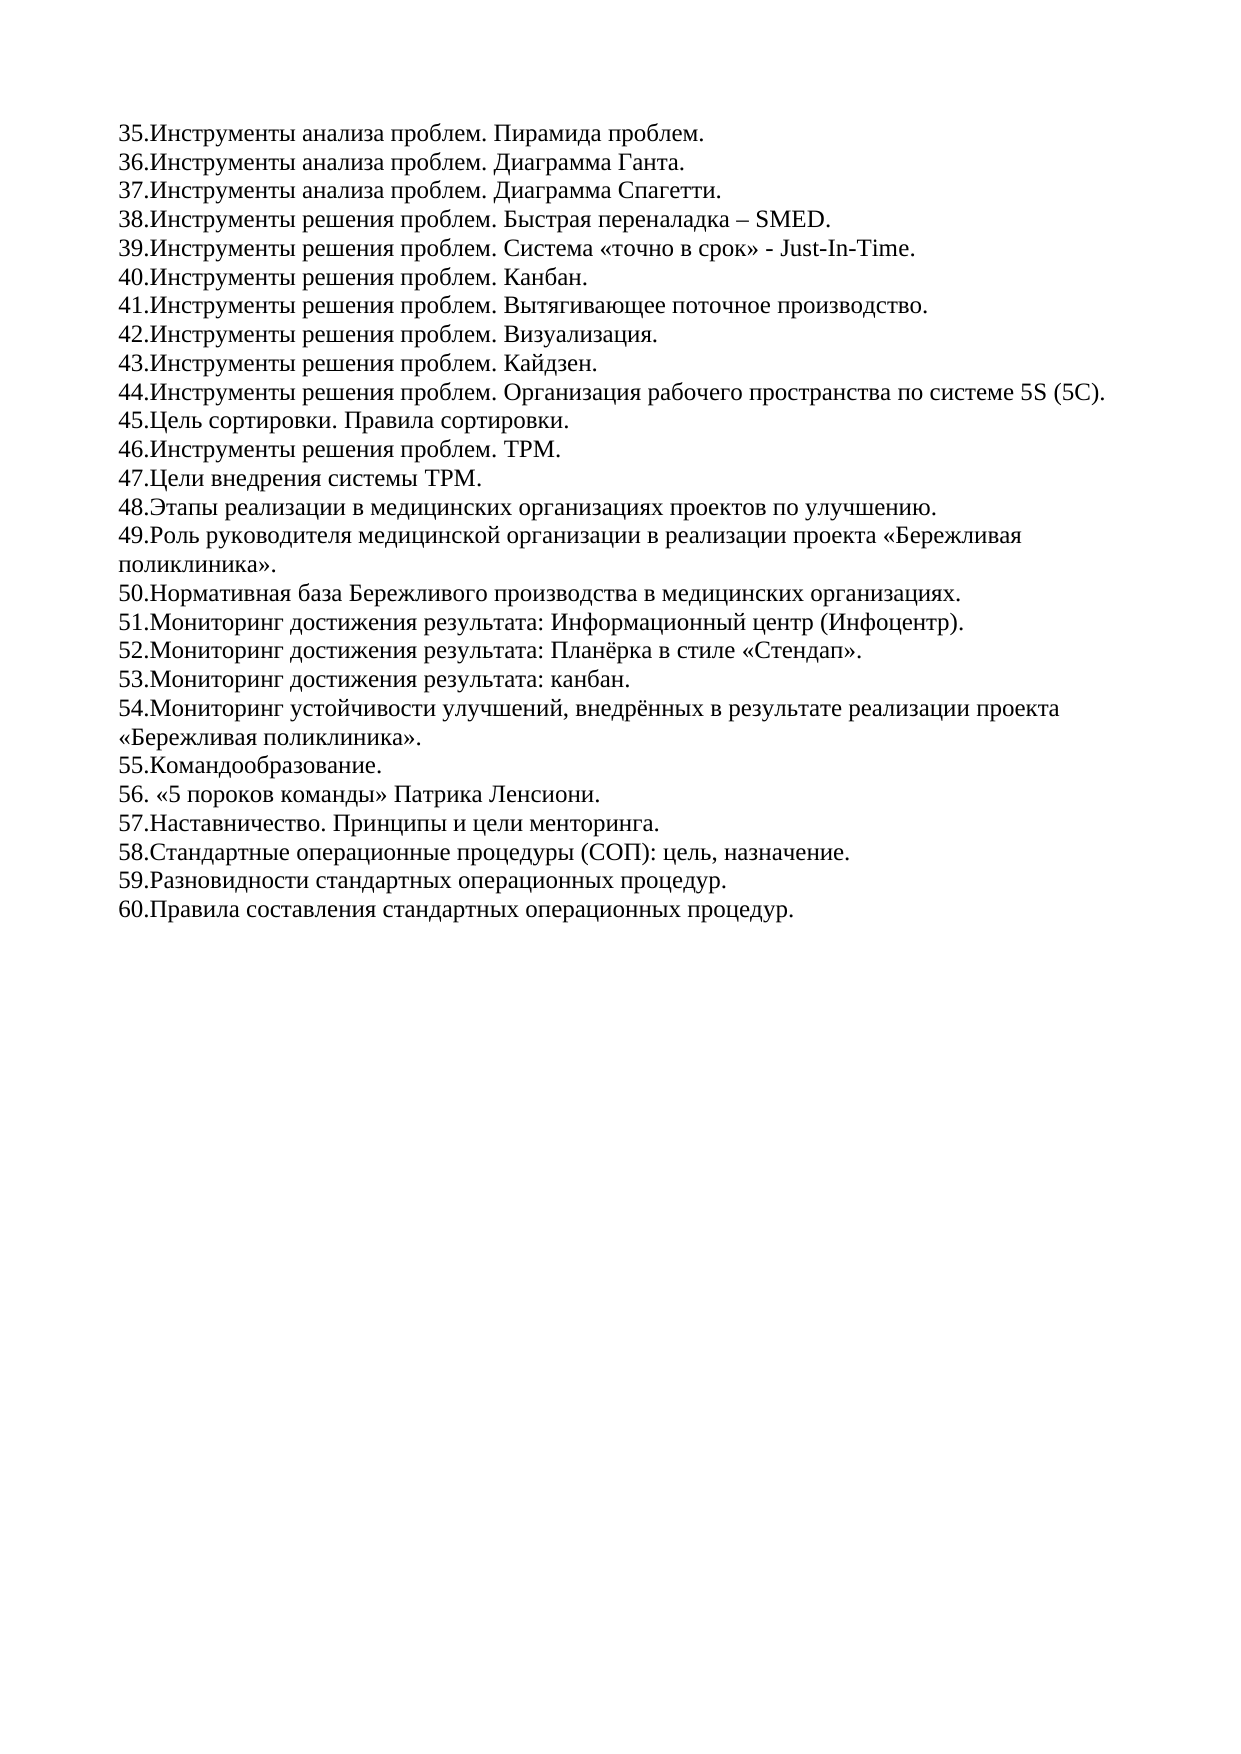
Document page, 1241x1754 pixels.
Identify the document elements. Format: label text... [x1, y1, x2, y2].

text 48.Этапы реализации в медицинских организациях проектов по улучшению. [118, 492, 1122, 521]
text 37.Инструменты анализа проблем. Диаграмма Спагетти. [118, 176, 1122, 204]
text 39.Инструменты решения проблем. Система «точно в срок» - Just-In-Time. [118, 233, 1122, 262]
text 38.Инструменты решения проблем. Быстрая переналадка – SMED. [118, 204, 1122, 233]
text 59.Разновидности стандартных операционных процедур. [118, 866, 1122, 894]
text 36.Инструменты анализа проблем. Диаграмма Ганта. [118, 147, 1122, 176]
text 46.Инструменты решения проблем. TPM. [118, 434, 1122, 463]
text 35.Инструменты анализа проблем. Пирамида проблем. [118, 118, 1122, 147]
text 51.Мониторинг достижения результата: Информационный центр (Инфоцентр). [118, 607, 1122, 636]
text 40.Инструменты решения проблем. Канбан. [118, 262, 1122, 291]
text 53.Мониторинг достижения результата: канбан. [118, 664, 1122, 693]
text 55.Командообразование. [118, 751, 1122, 779]
text 57.Наставничество. Принципы и цели менторинга. [118, 808, 1122, 837]
text 49.Роль руководителя медицинской организации в реализации проекта «Бережливая поликлиника». [118, 521, 1122, 578]
text 54.Мониторинг устойчивости улучшений, внедрённых в результате реализации проекта «Бережливая поликлиника». [118, 693, 1122, 751]
text 47.Цели внедрения системы TPM. [118, 463, 1122, 492]
text 42.Инструменты решения проблем. Визуализация. [118, 319, 1122, 348]
text 45.Цель сортировки. Правила сортировки. [118, 406, 1122, 434]
text 56. «5 пороков команды» Патрика Ленсиони. [118, 779, 1122, 808]
text 52.Мониторинг достижения результата: Планёрка в стиле «Стендап». [118, 636, 1122, 664]
text 44.Инструменты решения проблем. Организация рабочего пространства по системе 5S (5С). [118, 377, 1122, 406]
text 50.Нормативная база Бережливого производства в медицинских организациях. [118, 578, 1122, 607]
text 41.Инструменты решения проблем. Вытягивающее поточное производство. [118, 291, 1122, 319]
text 60.Правила составления стандартных операционных процедур. [118, 894, 1122, 923]
text 43.Инструменты решения проблем. Кайдзен. [118, 348, 1122, 377]
text 58.Стандартные операционные процедуры (СОП): цель, назначение. [118, 837, 1122, 866]
